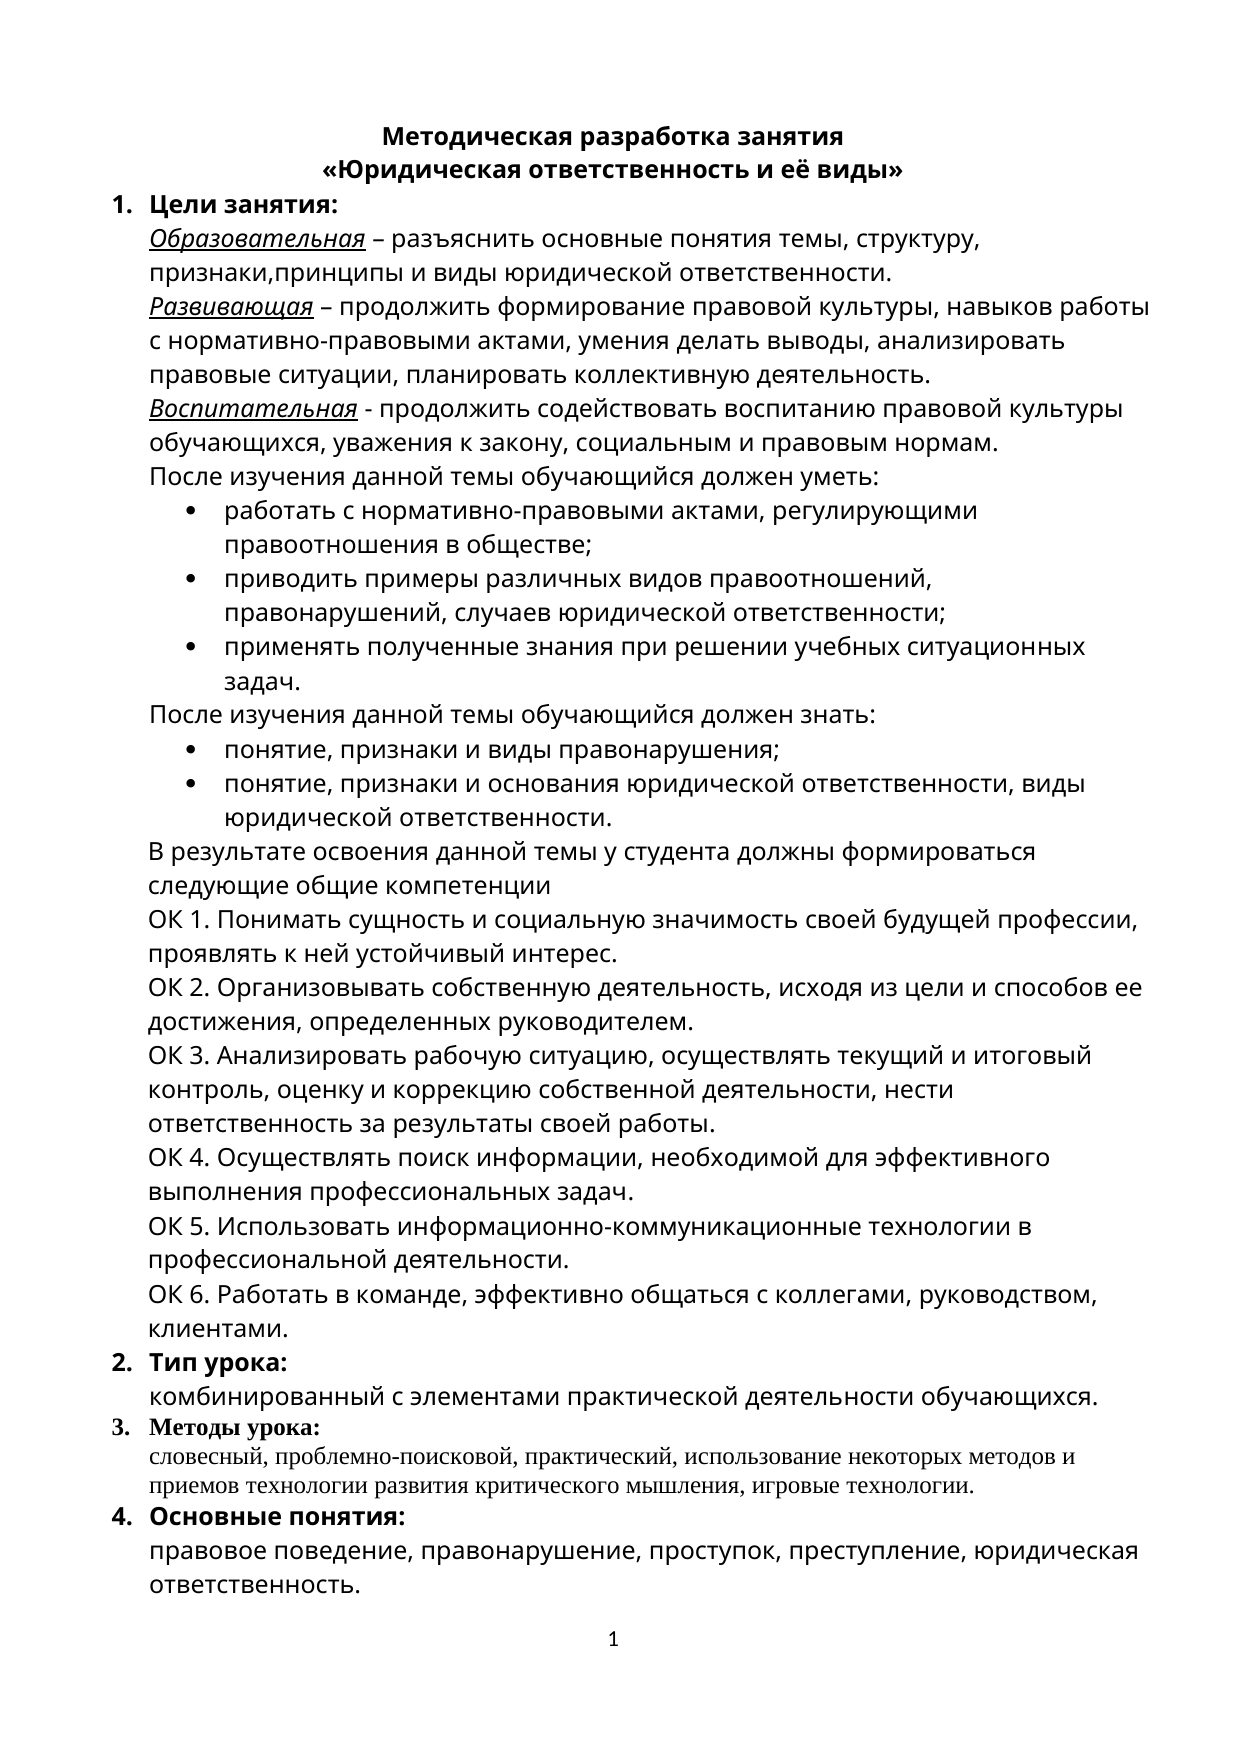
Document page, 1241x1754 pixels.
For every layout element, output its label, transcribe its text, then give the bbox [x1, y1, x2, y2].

list Тип урока: [111, 1344, 1152, 1378]
list ОК 4. Осуществлять поиск информации, необходимой для эффективного выполнения профессиональных задач. [148, 1140, 1152, 1208]
list ОК 6. Работать в команде, эффективно общаться с коллегами, руководством, клиентами. [148, 1276, 1152, 1344]
list комбинированный с элементами практической деятельности обучающихся. [149, 1378, 1152, 1412]
list понятие, признаки и виды правонарушения; [186, 731, 1152, 765]
list Методы урока: [111, 1412, 1152, 1441]
list Цели занятия: [111, 186, 1152, 220]
list приводить примеры различных видов правоотношений, правонарушений, случаев юридической ответственности; [186, 561, 1152, 629]
list ОК 1. Понимать сущность и социальную значимость своей будущей профессии, проявлять к ней устойчивый интерес. [148, 902, 1152, 970]
list работать с нормативно-правовыми актами, регулирующими правоотношения в обществе; [186, 493, 1152, 561]
list словесный, проблемно-поисковой, практический, использование некоторых методов и приемов технологии развития критического мышления, игровые технологии. [149, 1441, 1152, 1499]
list правовое поведение, правонарушение, проступок, преступление, юридическая ответственность. [149, 1533, 1152, 1601]
list Основные понятия: [111, 1499, 1152, 1533]
text Методическая разработка занятия «Юридическая ответственность и её виды» [74, 118, 1152, 186]
list ОК 2. Организовывать собственную деятельность, исходя из цели и способов ее достижения, определенных руководителем. [148, 970, 1152, 1038]
list ОК 3. Анализировать рабочую ситуацию, осуществлять текущий и итоговый контроль, оценку и коррекцию собственной деятельности, нести ответственность за результаты своей работы. [148, 1038, 1152, 1140]
text Воспитательная - продолжить содействовать воспитанию правовой культуры обучающихся, уважения к закону, социальным и правовым нормам. [149, 391, 1152, 459]
list применять полученные знания при решении учебных ситуационных задач. [186, 629, 1152, 697]
text После изучения данной темы обучающийся должен уметь: [149, 459, 1152, 493]
text После изучения данной темы обучающийся должен знать: [149, 697, 1152, 731]
text Образовательная – разъяснить основные понятия темы, структуру, признаки,принципы и виды юридической ответственности. [149, 220, 1152, 288]
list ОК 5. Использовать информационно-коммуникационные технологии в профессиональной деятельности. [148, 1208, 1152, 1276]
list В результате освоения данной темы у студента должны формироваться следующие общие компетенции [148, 833, 1152, 902]
text Развивающая – продолжить формирование правовой культуры, навыков работы с нормативно-правовыми актами, умения делать выводы, анализировать правовые ситуации, планировать коллективную деятельность. [149, 288, 1152, 391]
list понятие, признаки и основания юридической ответственности, виды юридической ответственности. [186, 765, 1152, 833]
